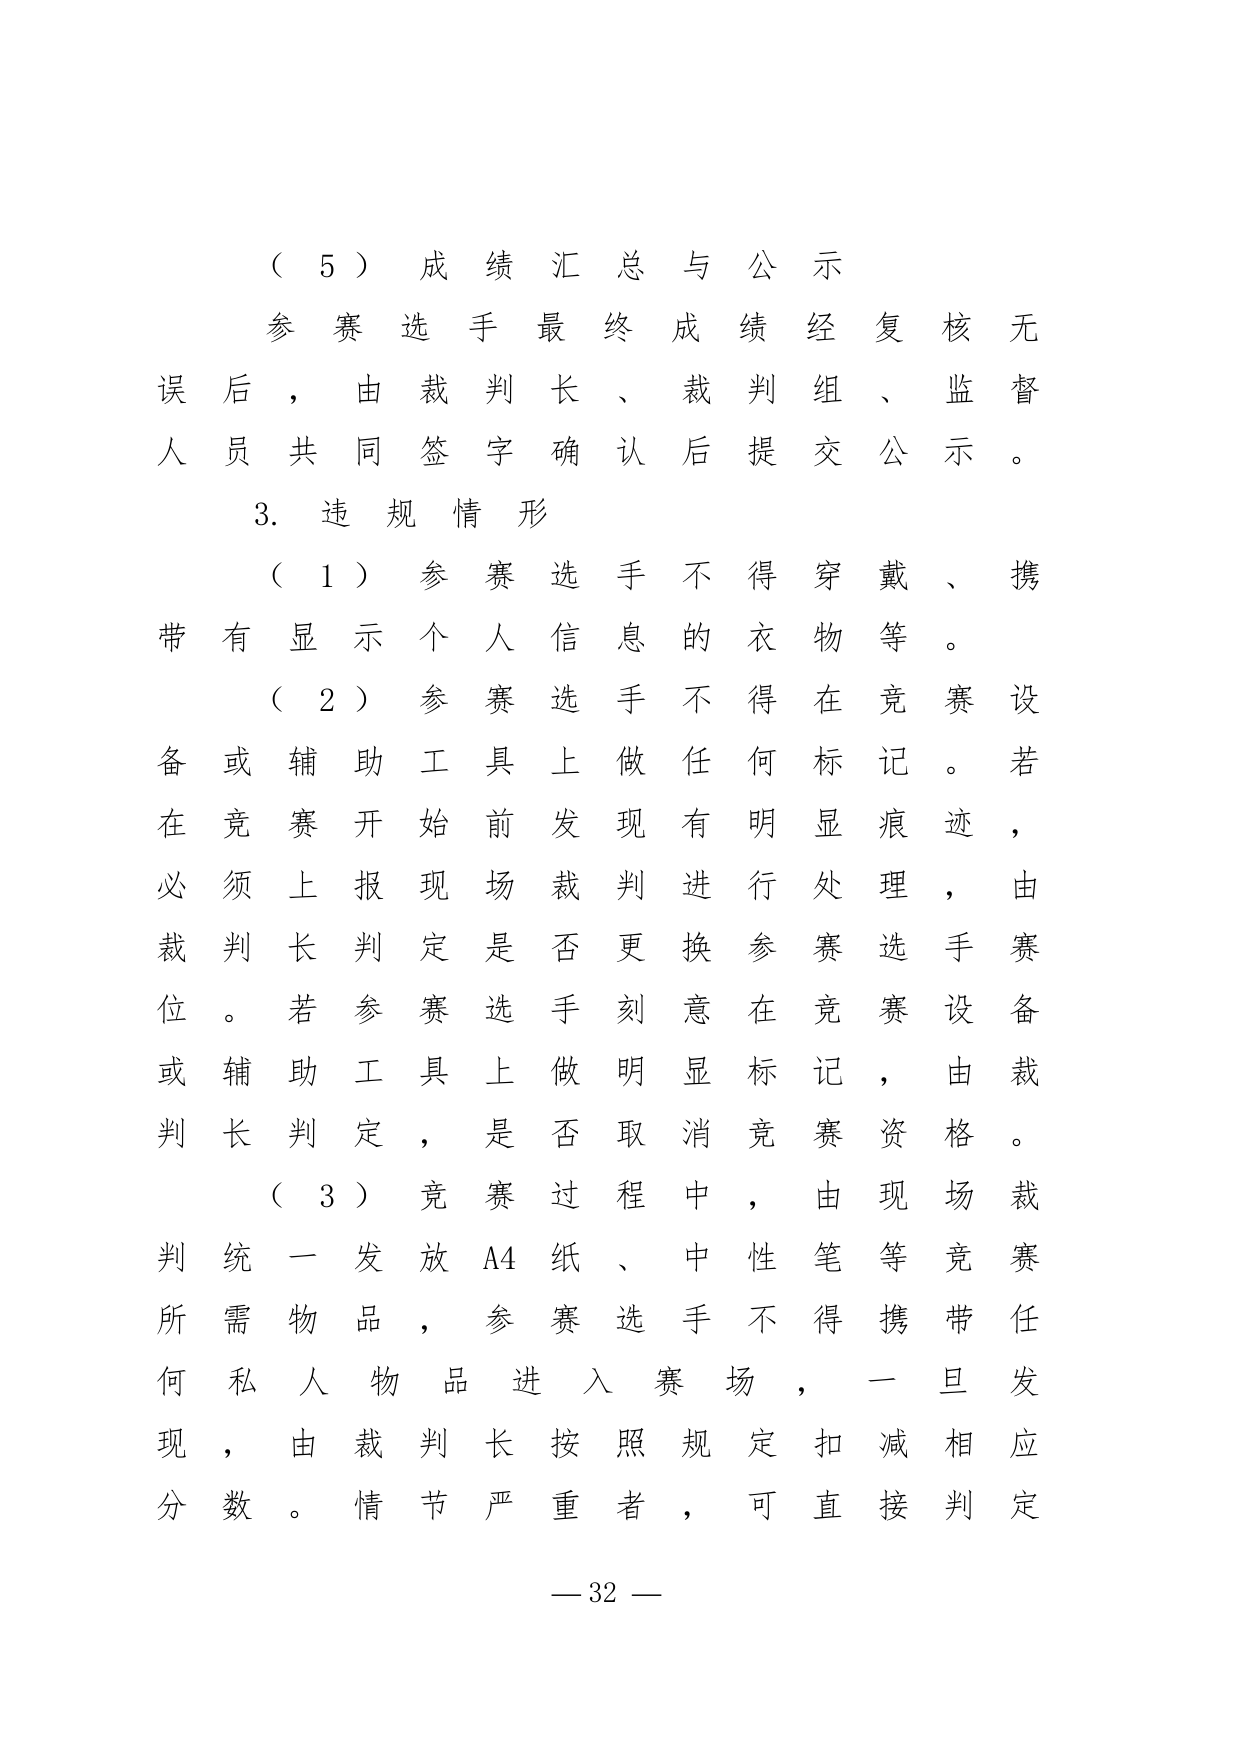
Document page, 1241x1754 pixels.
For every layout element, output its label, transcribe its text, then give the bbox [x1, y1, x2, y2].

list （1）参赛选手不得穿戴、携带有显示个人信息的衣物等。 [155, 542, 1073, 666]
list 参赛选手最终成绩经复核无误后，由裁判长、裁判组、监督人员共同签字确认后提交公示。 [155, 294, 1073, 480]
list 3.违规情形 [155, 480, 1073, 542]
list （3）竞赛过程中，由现场裁判统一发放A4纸、中性笔等竞赛所需物品，参赛选手不得携带任何私人物品进入赛场，一旦发现，由裁判长按照规定扣减相应分数。情节严重者，可直接判定作弊情况，由裁判长判定取消参赛选手竞赛资格或该模块按0分处理。 [155, 1162, 1073, 1534]
list （2）参赛选手不得在竞赛设备或辅助工具上做任何标记。若在竞赛开始前发现有明显痕迹，必须上报现场裁判进行处理，由裁判长判定是否更换参赛选手赛位。若参赛选手刻意在竞赛设备或辅助工具上做明显标记，由裁判长判定，是否取消竞赛资格。 [155, 666, 1073, 1162]
list （5）成绩汇总与公示 [155, 232, 1073, 294]
